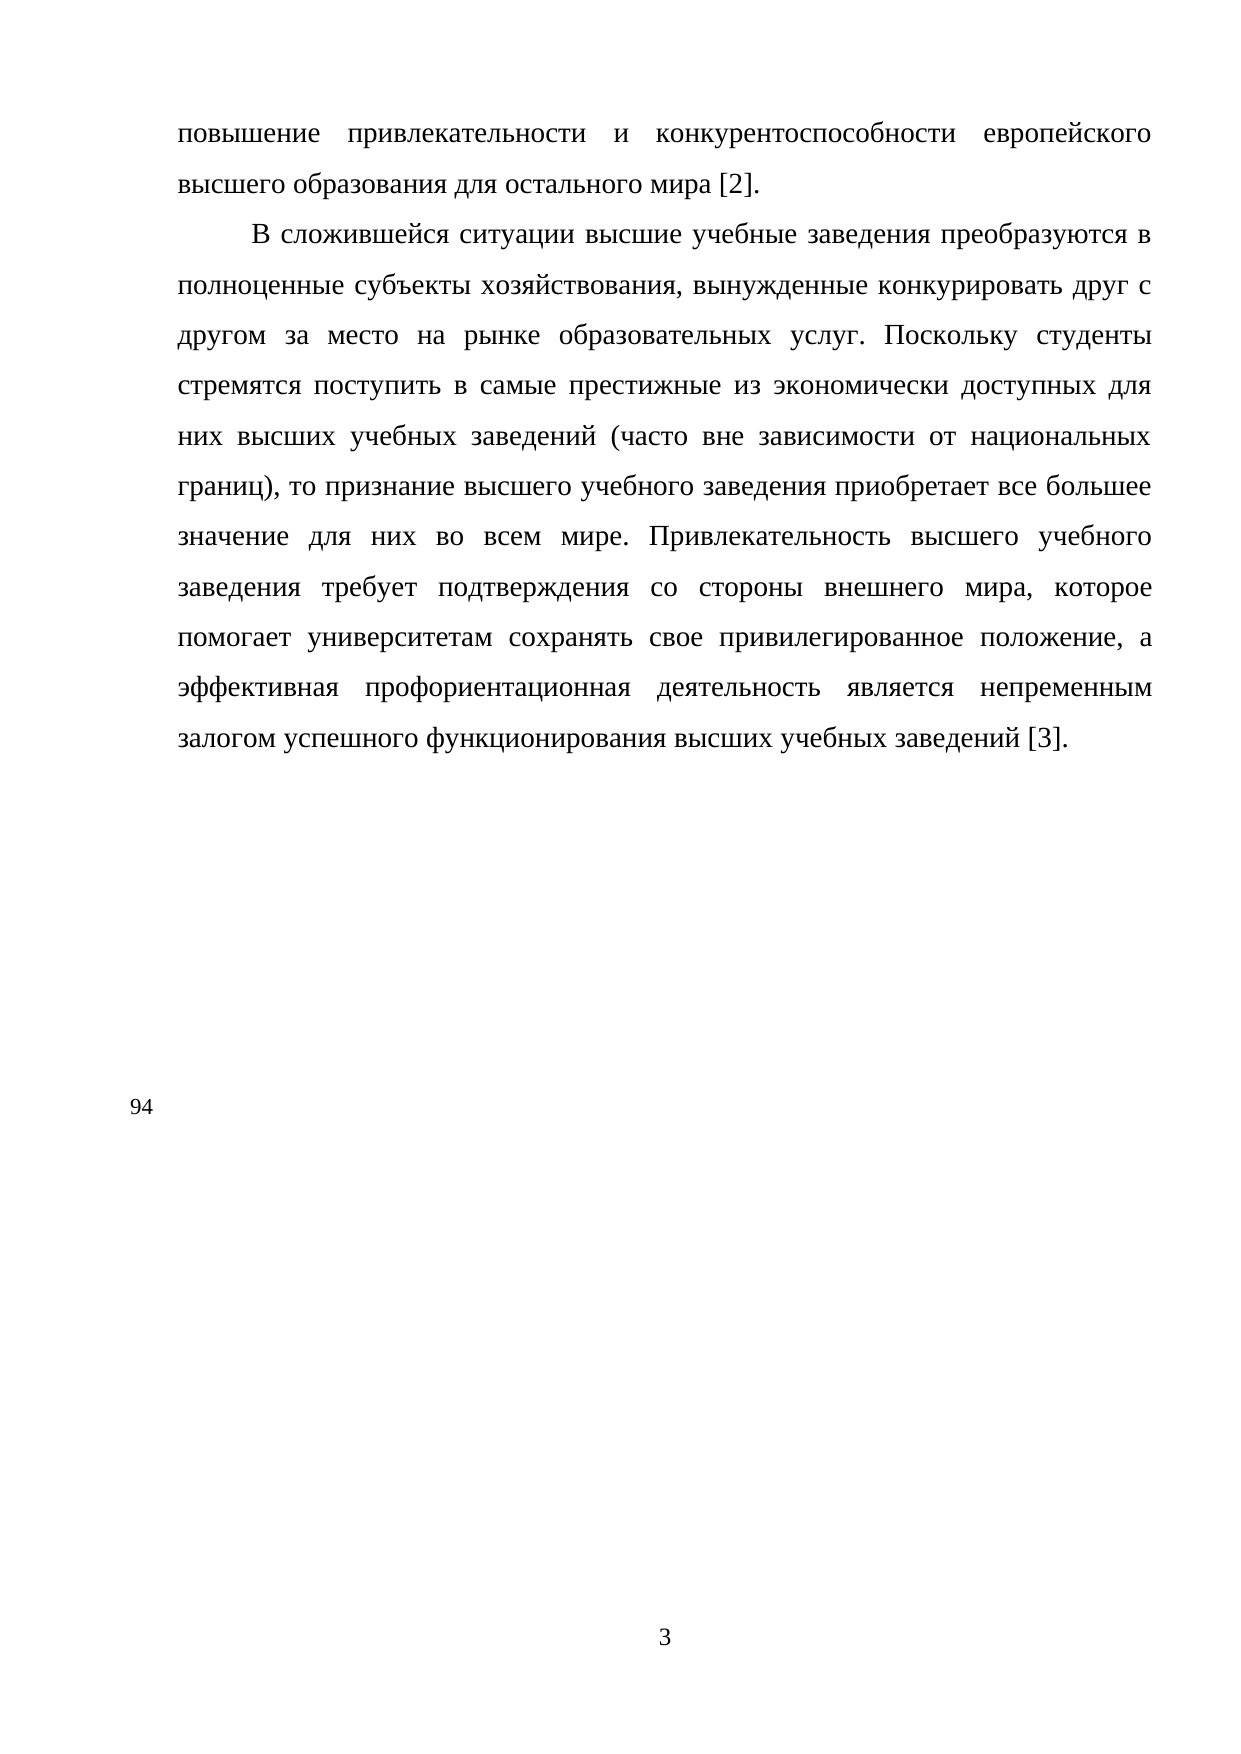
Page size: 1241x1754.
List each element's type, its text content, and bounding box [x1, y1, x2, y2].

text повышение привлекательности и конкурентоспособности европейского высшего образования для остального мира [2]. [177, 115, 1151, 199]
text В сложившейся ситуации высшие учебные заведения преобразуются в полноценные субъекты хозяйствования, вынужденные конкурировать друг с другом за место на рынке образовательных услуг. Поскольку студенты стремятся поступить в самые престижные из экономически доступных для них высших учебных заведений (часто вне зависимости от национальных границ), то признание высшего учебного заведения приобретает все большее значение для них во всем мире. Привлекательность высшего учебного заведения требует подтверждения со стороны внешнего мира, которое помогает университетам сохранять свое привилегированное положение, а эффективная профориентационная деятельность является непременным залогом успешного функционирования высших учебных заведений [3]. [177, 217, 1152, 753]
